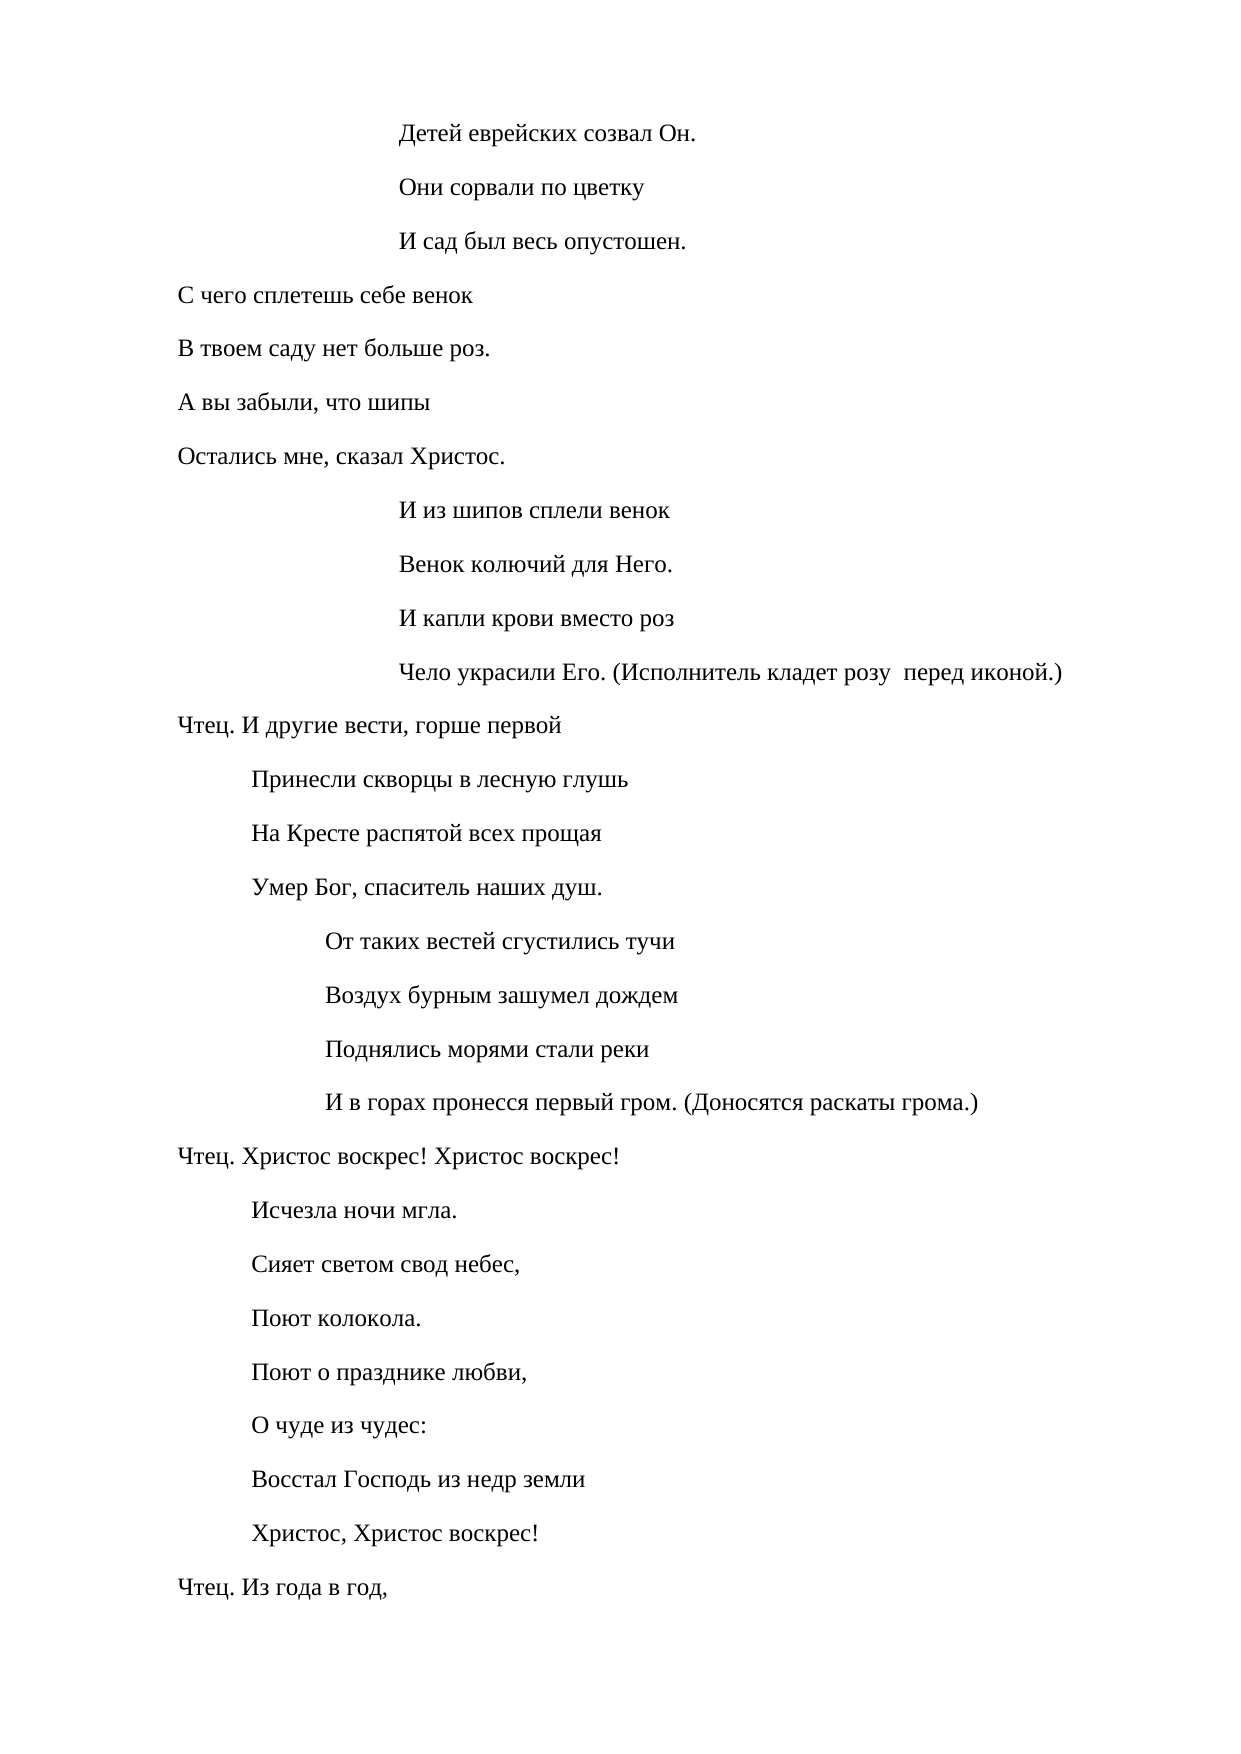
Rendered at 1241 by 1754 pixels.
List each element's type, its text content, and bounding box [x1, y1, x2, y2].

text На Кресте распятой всех прощая [177, 818, 1152, 847]
text От таких вестей сгустились тучи [325, 926, 1152, 955]
text Чтец. Христос воскрес! Христос воскрес! [177, 1141, 1152, 1170]
text И капли крови вместо роз [325, 603, 1152, 632]
text Сияет светом свод небес, [177, 1249, 1152, 1278]
text Чтец. Из года в год, [177, 1572, 1152, 1601]
text Восстал Господь из недр земли [177, 1464, 1152, 1493]
text Чтец. И другие вести, горше первой [177, 711, 1152, 739]
text Принесли скворцы в лесную глушь [177, 764, 1152, 793]
text Воздух бурным зашумел дождем [325, 980, 1152, 1008]
text Остались мне, сказал Христос. [177, 441, 1152, 470]
text И в горах пронесся первый гром. (Доносятся раскаты грома.) [325, 1087, 1152, 1116]
text Поют колокола. [177, 1303, 1152, 1332]
text В твоем саду нет больше роз. [177, 333, 1152, 362]
text С чего сплетешь себе венок [177, 280, 1152, 308]
text Венок колючий для Него. [325, 549, 1152, 578]
text Детей еврейских созвал Он. [325, 118, 1152, 147]
text А вы забыли, что шипы [177, 387, 1152, 416]
text Умер Бог, спаситель наших душ. [177, 872, 1152, 901]
text О чуде из чудес: [177, 1411, 1152, 1439]
text Исчезла ночи мгла. [177, 1195, 1152, 1224]
text Поют о празднике любви, [177, 1357, 1152, 1386]
text И сад был весь опустошен. [325, 226, 1152, 254]
text Чело украсили Его. (Исполнитель кладет розу перед иконой.) [325, 657, 1152, 685]
text Поднялись морями стали реки [325, 1034, 1152, 1062]
text Христос, Христос воскрес! [177, 1518, 1152, 1547]
text Они сорвали по цветку [325, 172, 1152, 201]
text И из шипов сплели венок [325, 495, 1152, 524]
